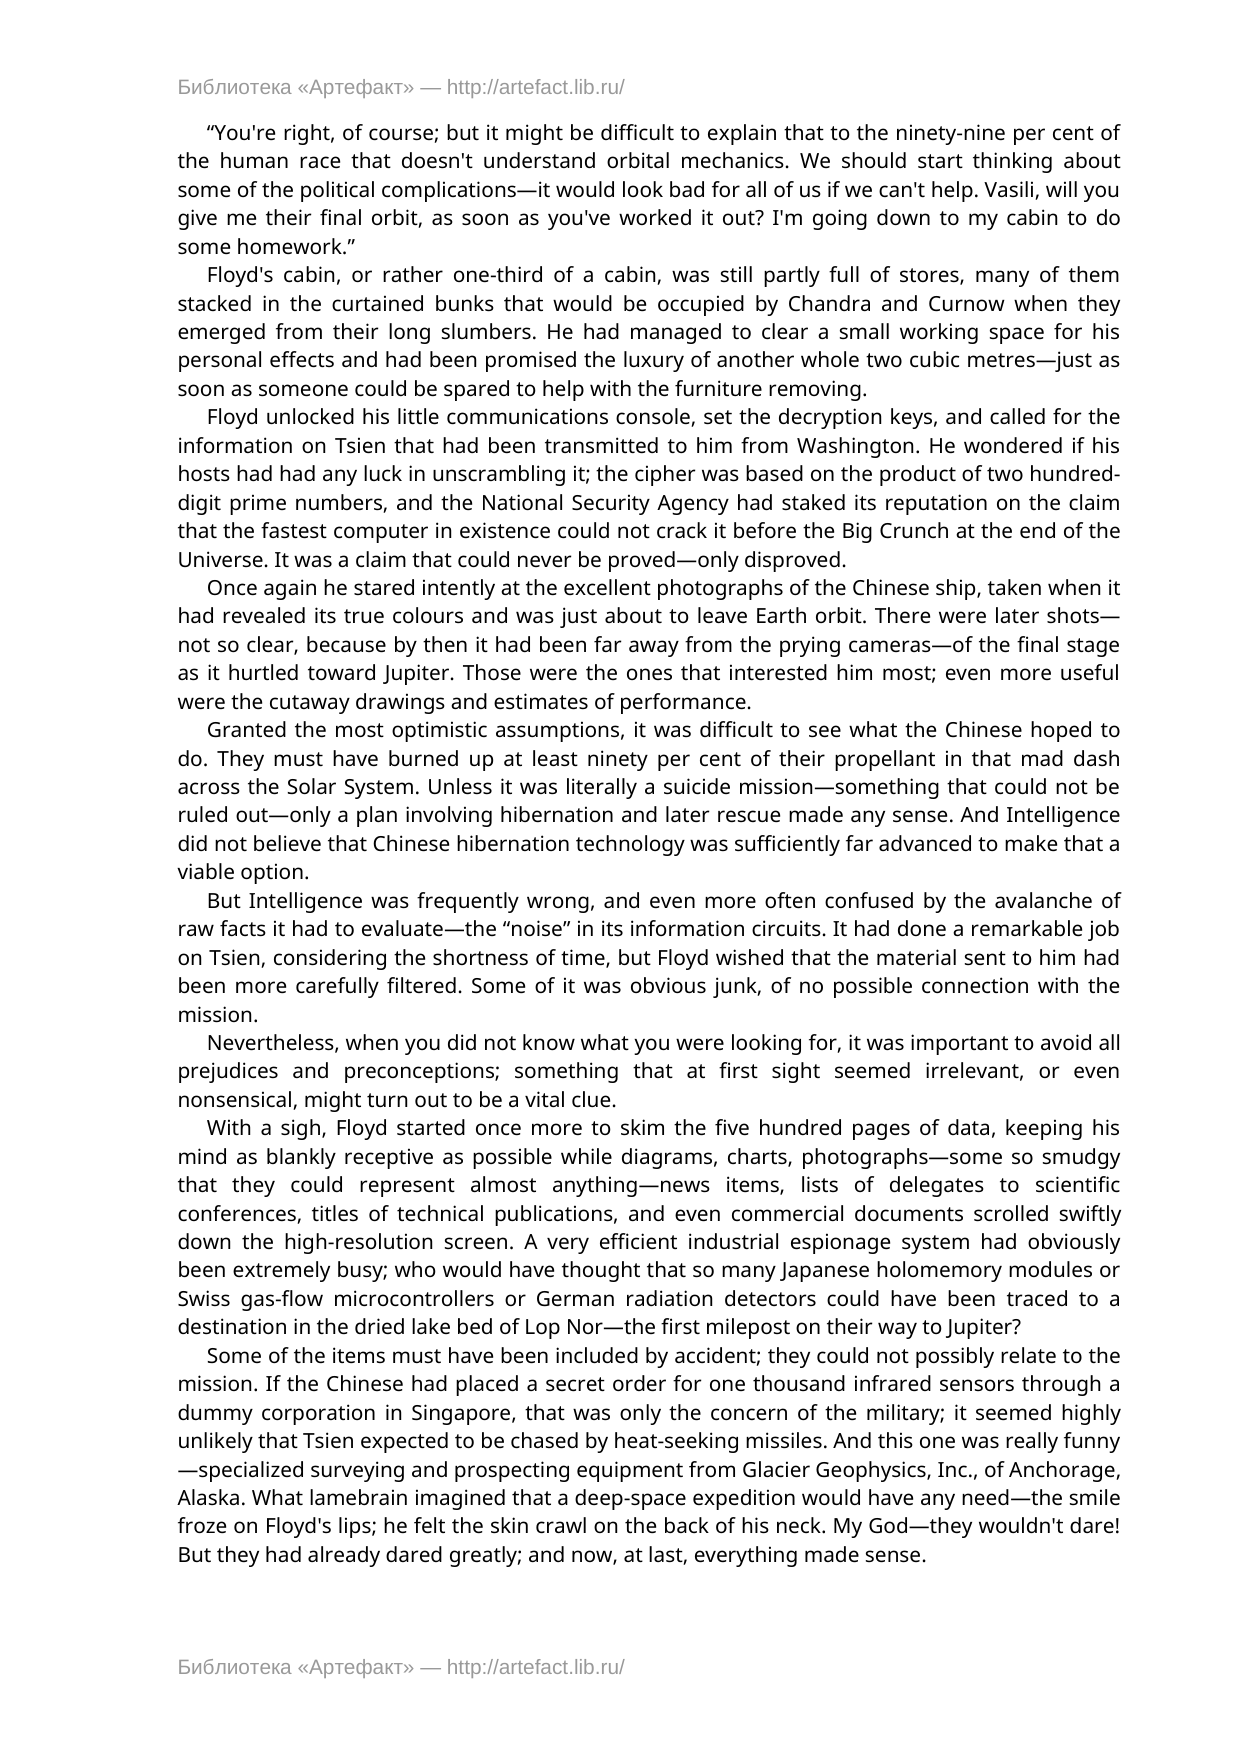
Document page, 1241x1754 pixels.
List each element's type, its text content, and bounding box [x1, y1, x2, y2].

text Some of the items must have been included by accident; they could not possibly relate to the mission. If the Chinese had placed a secret order for one thousand infrared sensors through a dummy corporation in Singapore, that was only the concern of the military; it seemed highly unlikely that Tsien expected to be chased by heat-seeking missiles. And this one was really funny—specialized surveying and prospecting equipment from Glacier Geophysics, Inc., of Anchorage, Alaska. What lamebrain imagined that a deep-space expedition would have any need—the smile froze on Floyd's lips; he felt the skin crawl on the back of his neck. My God—they wouldn't dare! But they had already dared greatly; and now, at last, everything made sense. [177, 1341, 1122, 1568]
text With a sigh, Floyd started once more to skim the five hundred pages of data, keeping his mind as blankly receptive as possible while diagrams, charts, photographs—some so smudgy that they could represent almost anything—news items, lists of delegates to scientific conferences, titles of technical publications, and even commercial documents scrolled swiftly down the high-resolution screen. A very efficient industrial espionage system had obviously been extremely busy; who would have thought that so many Japanese holomemory modules or Swiss gas-flow microcontrollers or German radiation detectors could have been traced to a destination in the dried lake bed of Lop Nor—the first milepost on their way to Jupiter? [177, 1113, 1122, 1341]
text Nevertheless, when you did not know what you were looking for, it was important to avoid all prejudices and preconceptions; something that at first sight seemed irrelevant, or even nonsensical, might turn out to be a vital clue. [177, 1028, 1122, 1113]
text Once again he stared intently at the excellent photographs of the Chinese ship, taken when it had revealed its true colours and was just about to leave Earth orbit. There were later shots—not so clear, because by then it had been far away from the prying cameras—of the final stage as it hurtled toward Jupiter. Those were the ones that interested him most; even more useful were the cutaway drawings and estimates of performance. [177, 573, 1122, 715]
text Floyd unlocked his little communications console, set the decryption keys, and called for the information on Tsien that had been transmitted to him from Washington. He wondered if his hosts had had any luck in unscrambling it; the cipher was based on the product of two hundred-digit prime numbers, and the National Security Agency had staked its reputation on the claim that the fastest computer in existence could not crack it before the Big Crunch at the end of the Universe. It was a claim that could never be proved—only disproved. [177, 402, 1122, 573]
text Granted the most optimistic assumptions, it was difficult to see what the Chinese hoped to do. They must have burned up at least ninety per cent of their propellant in that mad dash across the Solar System. Unless it was literally a suicide mission—something that could not be ruled out—only a plan involving hibernation and later rescue made any sense. And Intelligence did not believe that Chinese hibernation technology was sufficiently far advanced to make that a viable option. [177, 715, 1122, 886]
text Floyd's cabin, or rather one-third of a cabin, was still partly full of stores, many of them stacked in the curtained bunks that would be occupied by Chandra and Curnow when they emerged from their long slumbers. He had managed to clear a small working space for his personal effects and had been promised the luxury of another whole two cubic metres—just as soon as someone could be spared to help with the furniture removing. [177, 260, 1122, 402]
text But Intelligence was frequently wrong, and even more often confused by the avalanche of raw facts it had to evaluate—the “noise” in its information circuits. It had done a remarkable job on Tsien, considering the shortness of time, but Floyd wished that the material sent to him had been more carefully filtered. Some of it was obvious junk, of no possible connection with the mission. [177, 886, 1122, 1028]
text “You're right, of course; but it might be difficult to explain that to the ninety-nine per cent of the human race that doesn't understand orbital mechanics. We should start thinking about some of the political complications—it would look bad for all of us if we can't help. Vasili, will you give me their final orbit, as soon as you've worked it out? I'm going down to my cabin to do some homework.” [177, 118, 1122, 260]
